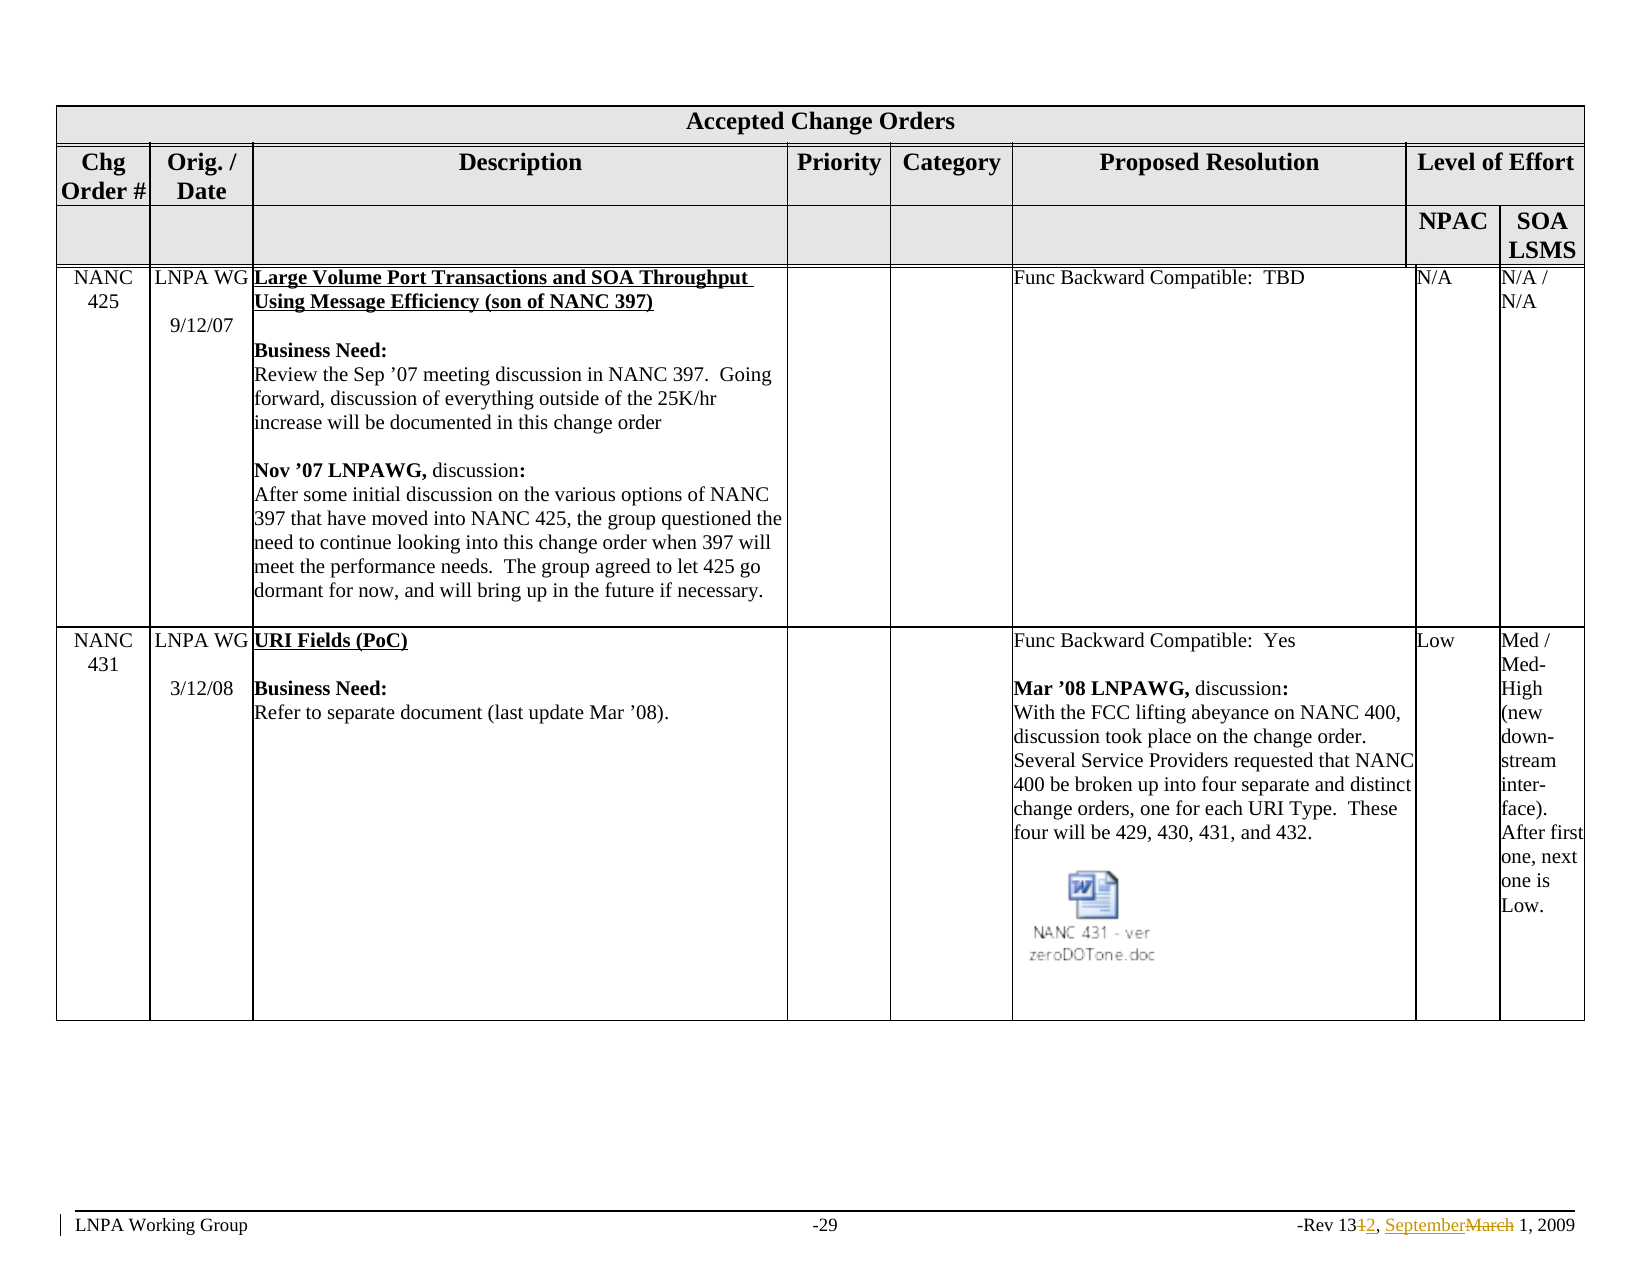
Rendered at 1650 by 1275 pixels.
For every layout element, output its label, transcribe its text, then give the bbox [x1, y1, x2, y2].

table_cell Chg Order # [57, 147, 149, 205]
table_cell Transactions and SOA Throughput Using Message Efficiency (son of NANC 397) Business Need: Review the Sep ’07 meeting discussion in NANC 397. Going forward, discussion of everything outside of the 25K/hr increase will be documented in this change order Nov ’07 LNPAWG, discussion: After some initial discussion on the various options of NANC 397 that have moved into NANC 425, the group questioned the need to continue looking into this change order when 397 will meet the performance needs. The group agreed to let 425 go dormant for now, and will bring up in the future if necessary. [254, 268, 787, 626]
table_cell NANC 431 [57, 628, 149, 1020]
table_cell [1013, 206, 1405, 264]
table_cell SOA LSMS [1501, 206, 1584, 264]
table_cell [57, 206, 149, 264]
table_cell Priority [788, 147, 890, 205]
table_cell [788, 268, 890, 626]
table_cell [151, 206, 252, 264]
table_cell NANC 425 [57, 268, 149, 626]
table_cell URI Fields (PoC) Business Need: Refer to separate document (last update Mar ’08). [254, 628, 787, 1020]
table_cell [788, 628, 890, 1020]
table_cell LNPA WG 9/12/07 [151, 268, 252, 626]
table_cell N/A [1417, 268, 1499, 626]
table_cell [891, 268, 1012, 626]
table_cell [1501, 628, 1584, 1020]
table_cell Orig. / Date [151, 147, 252, 205]
table_cell LNPA WG 3/12/08 [151, 628, 252, 1020]
table_cell Description [254, 147, 787, 205]
table_cell [891, 206, 1012, 264]
table_cell [891, 628, 1012, 1020]
table_cell NPAC [1407, 206, 1499, 264]
table_cell Category [891, 147, 1012, 205]
table_cell [254, 206, 787, 264]
table_cell N/A / N/A [1501, 268, 1584, 626]
table_cell Level of Effort [1407, 147, 1584, 205]
table_cell Low [1417, 628, 1499, 1020]
table_cell [788, 206, 890, 264]
table_cell Proposed Resolution [1013, 147, 1405, 205]
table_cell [1013, 628, 1415, 1020]
table_header Accepted Change Orders [57, 107, 1584, 142]
table_cell Func Backward Compatible: TBD [1013, 268, 1415, 626]
